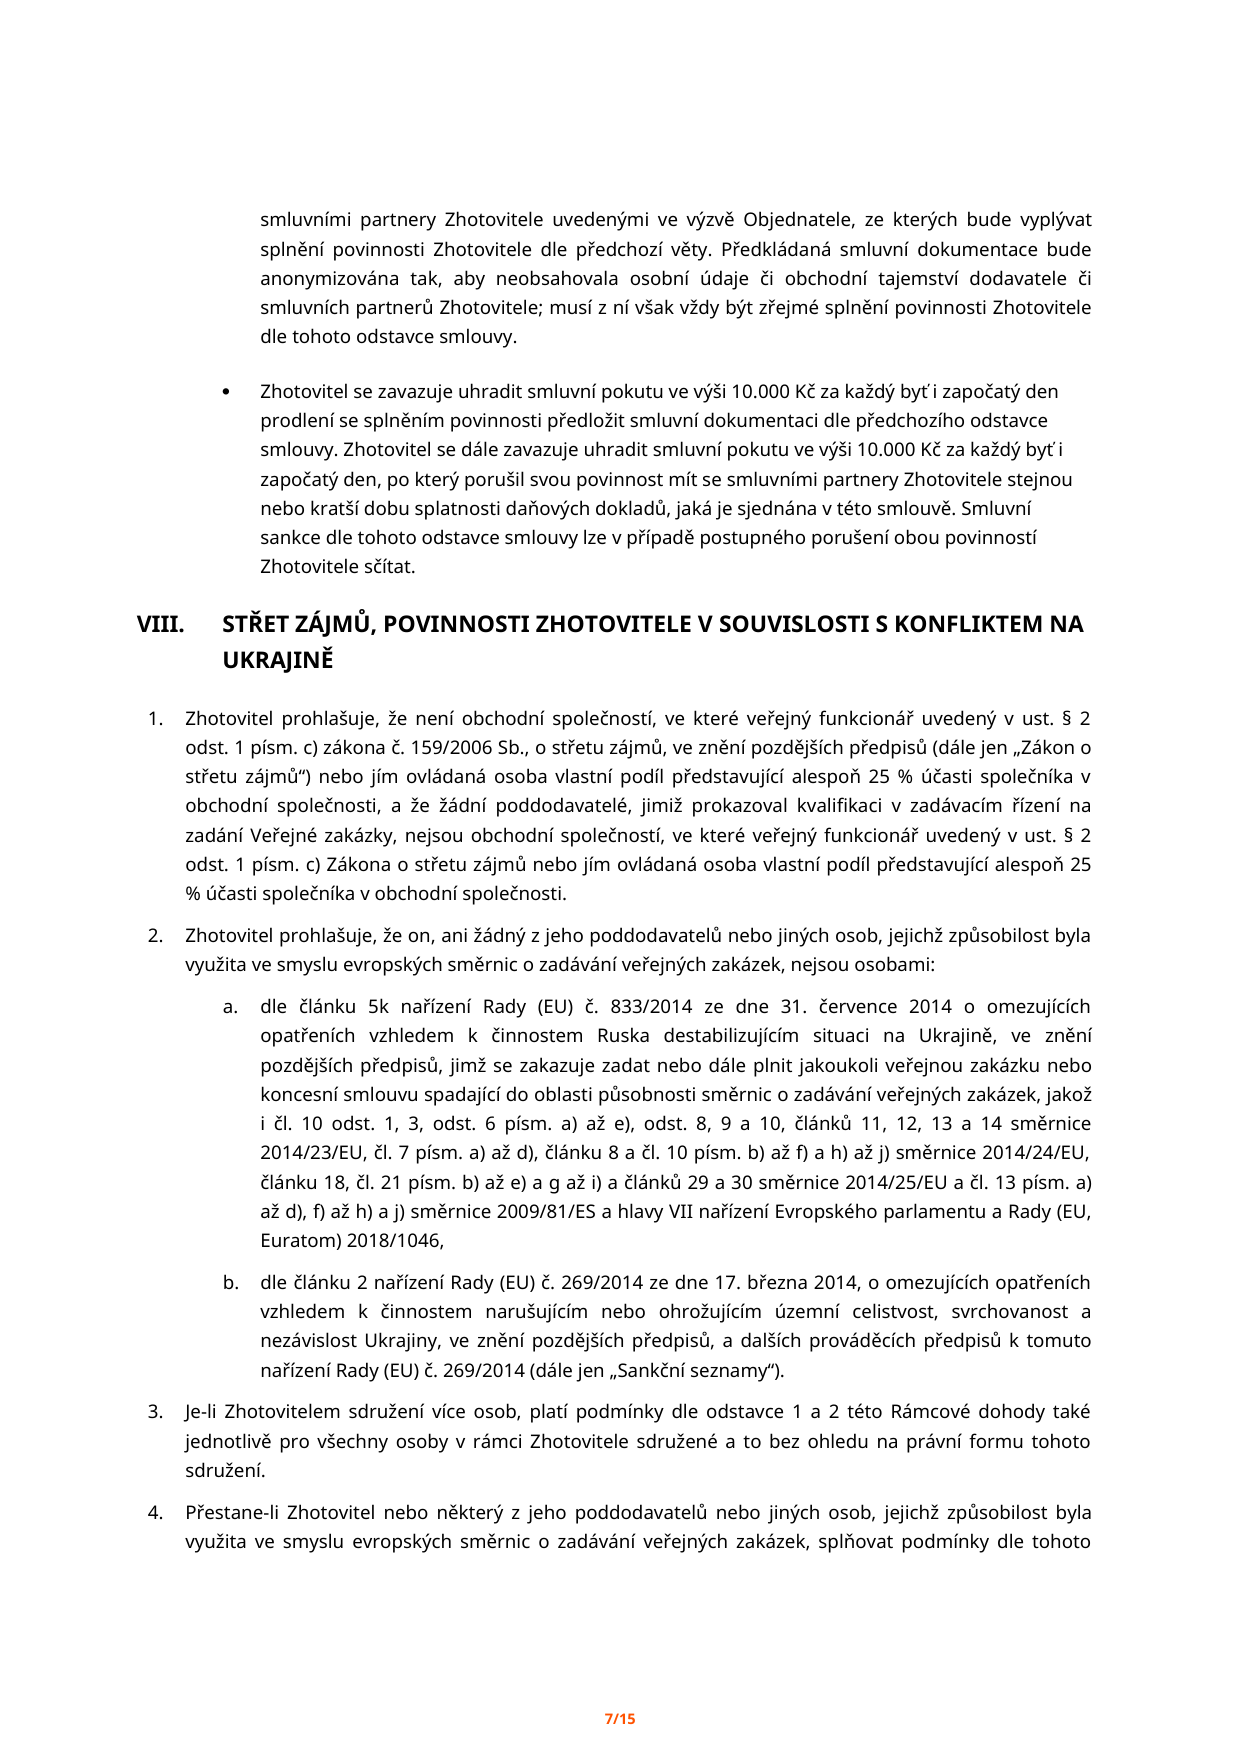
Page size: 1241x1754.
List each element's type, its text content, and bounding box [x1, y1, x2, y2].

list Je-li Zhotovitelem sdružení více osob, platí podmínky dle odstavce 1 a 2 této Rámcové dohody také jednotlivě pro všechny osoby v rámci Zhotovitele sdružené a to bez ohledu na právní formu tohoto sdružení. [148, 1399, 1093, 1483]
list dle článku 2 nařízení Rady (EU) č. 269/2014 ze dne 17. března 2014, o omezujících opatřeních vzhledem k činnostem narušujícím nebo ohrožujícím územní celistvost, svrchovanost a nezávislost Ukrajiny, ve znění pozdějších předpisů, a dalších prováděcích předpisů k tomuto nařízení Rady (EU) č. 269/2014 (dále jen „Sankční seznamy“). [223, 1269, 1093, 1383]
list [148, 1499, 1093, 1554]
list Zhotovitel se zavazuje uhradit smluvní pokutu ve výši 10.000 Kč za každý byť i započatý den prodlení se splněním povinnosti předložit smluvní dokumentaci dle předchozího odstavce smlouvy. Zhotovitel se dále zavazuje uhradit smluvní pokutu ve výši 10.000 Kč za každý byť i započatý den, po který porušil svou povinnost mít se smluvními partnery Zhotovitele stejnou nebo kratší dobu splatnosti daňových dokladů, jaká je sjednána v této smlouvě. Smluvní sankce dle tohoto odstavce smlouvy lze v případě postupného porušení obou povinností Zhotovitele sčítat. [223, 378, 1093, 579]
list Zhotovitel prohlašuje, že není obchodní společností, ve které veřejný funkcionář uvedený v ust. § 2 odst. 1 písm. c) zákona č. 159/2006 Sb., o střetu zájmů, ve znění pozdějších předpisů (dále jen „Zákon o střetu zájmů“) nebo jím ovládaná osoba vlastní podíl představující alespoň 25 % účasti společníka v obchodní společnosti, a že žádní poddodavatelé, jimiž prokazoval kvalifikaci v zadávacím řízení na zadání Veřejné zakázky, nejsou obchodní společností, ve které veřejný funkcionář uvedený v ust. § 2 odst. 1 písm. c) Zákona o střetu zájmů nebo jím ovládaná osoba vlastní podíl představující alespoň 25 % účasti společníka v obchodní společnosti. [148, 705, 1093, 906]
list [223, 207, 1093, 349]
list dle článku 5k nařízení Rady (EU) č. 833/2014 ze dne 31. července 2014 o omezujících opatřeních vzhledem k činnostem Ruska destabilizujícím situaci na Ukrajině, ve znění pozdějších předpisů, jimž se zakazuje zadat nebo dále plnit jakoukoli veřejnou zakázku nebo koncesní smlouvu spadající do oblasti působnosti směrnic o zadávání veřejných zakázek, jakož i čl. 10 odst. 1, 3, odst. 6 písm. a) až e), odst. 8, 9 a 10, článků 11, 12, 13 a 14 směrnice 2014/23/EU, čl. 7 písm. a) až d), článku 8 a čl. 10 písm. b) až f) a h) až j) směrnice 2014/24/EU, článku 18, čl. 21 písm. b) až e) a g až i) a článků 29 a 30 směrnice 2014/25/EU a čl. 13 písm. a) až d), f) až h) a j) směrnice 2009/81/ES a hlavy VII nařízení Evropského parlamentu a Rady (EU, Euratom) 2018/1046, [223, 993, 1093, 1253]
list Zhotovitel prohlašuje, že on, ani žádný z jeho poddodavatelů nebo jiných osob, jejichž způsobilost byla využita ve smyslu evropských směrnic o zadávání veřejných zakázek, nejsou osobami: [148, 922, 1093, 977]
list STŘET ZÁJMŮ, POVINNOSTI ZHOTOVITELE V SOUVISLOSTI S KONFLIKTEM NA UKRAJINĚ [185, 608, 1093, 675]
